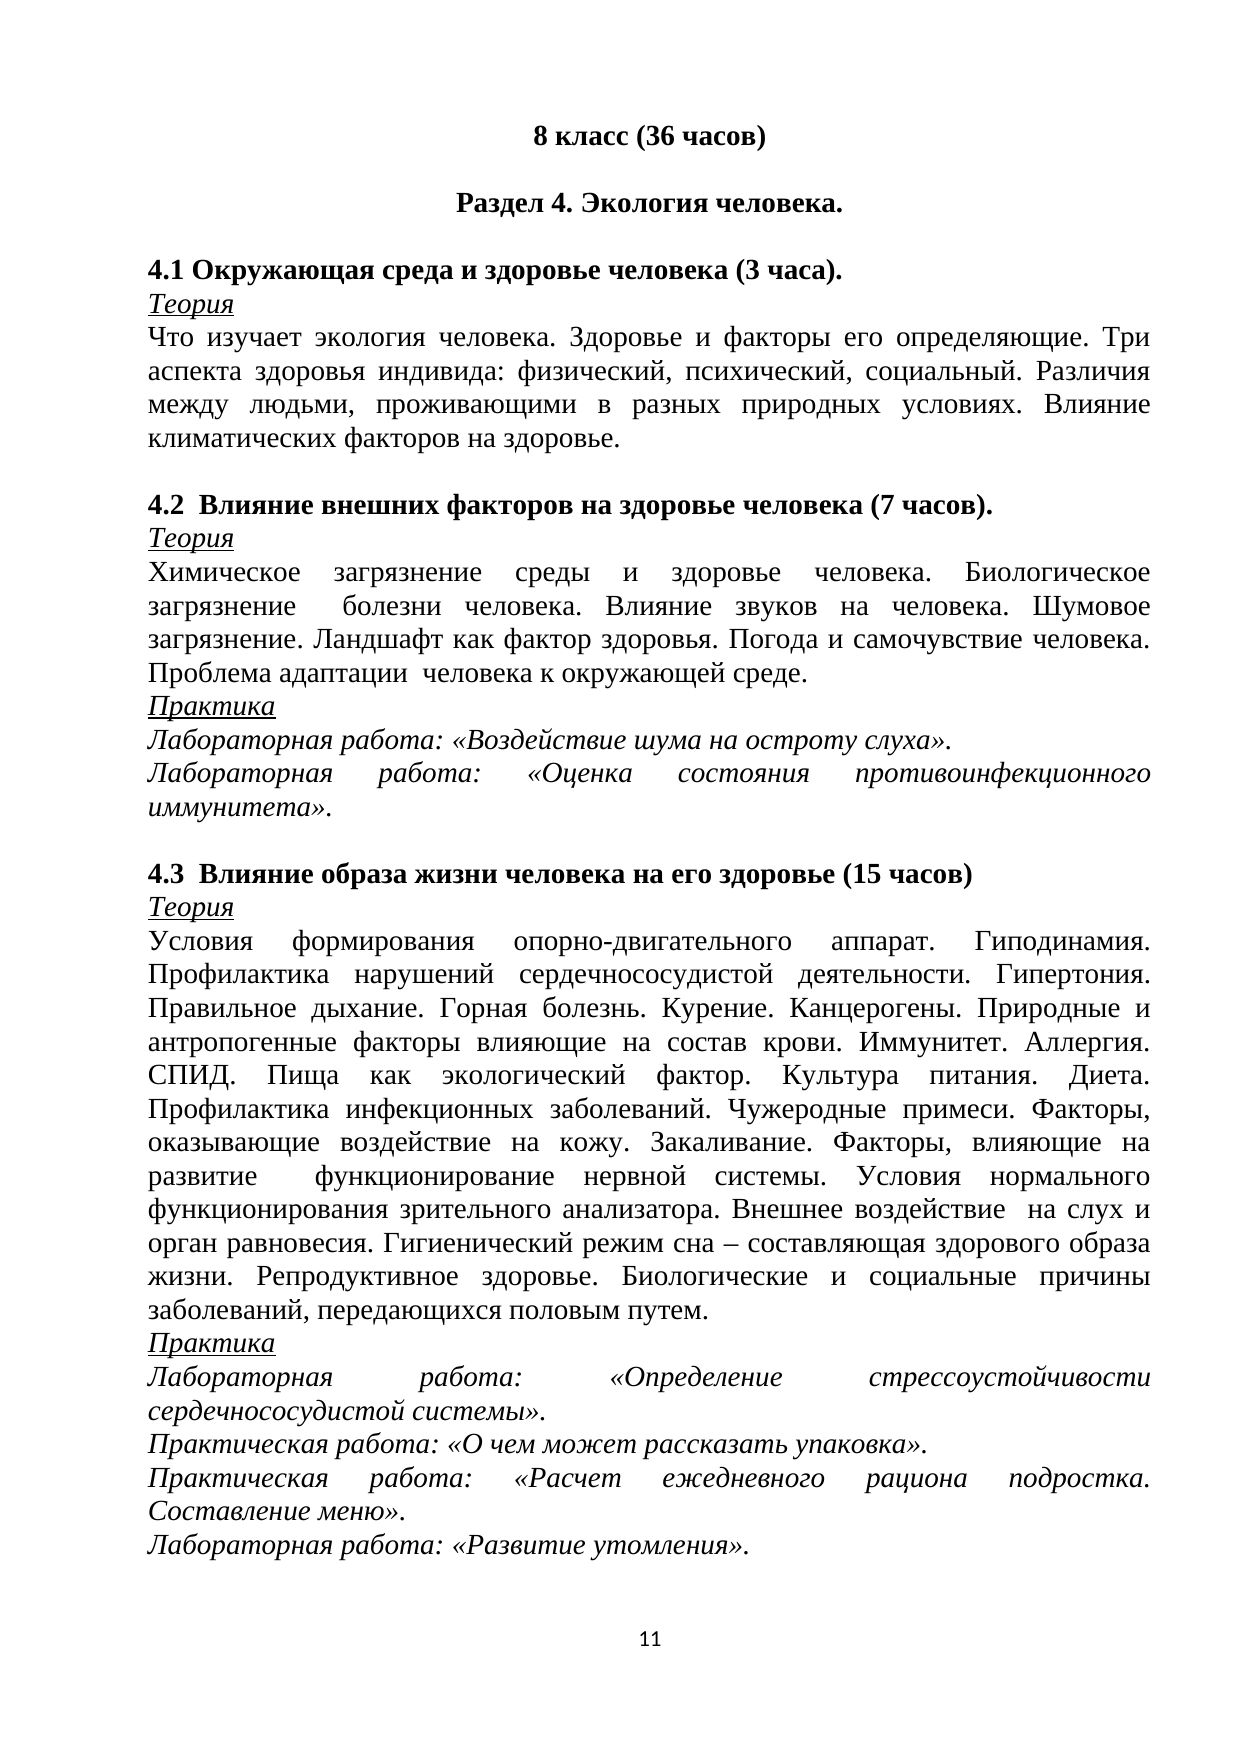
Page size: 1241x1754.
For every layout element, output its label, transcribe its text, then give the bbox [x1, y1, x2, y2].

text Теория [148, 889, 1152, 923]
text Химическое загрязнение среды и здоровье человека. Биологическое загрязнение болезни человека. Влияние звуков на человека. Шумовое загрязнение. Ландшафт как фактор здоровья. Погода и самочувствие человека. Проблема адаптации человека к окружающей среде. [148, 554, 1152, 688]
text 4.3 Влияние образа жизни человека на его здоровье (15 часов) [148, 856, 1152, 889]
text Лабораторная работа: «Развитие утомления». [148, 1527, 1152, 1560]
text Теория [148, 521, 1152, 554]
text Практика [148, 688, 1152, 722]
text Теория [148, 286, 1152, 319]
text Практическая работа: «Расчет ежедневного рациона подростка. Составление меню». [148, 1460, 1152, 1527]
text Практическая работа: «О чем может рассказать упаковка». [148, 1426, 1152, 1460]
text Что изучает экология человека. Здоровье и факторы его определяющие. Три аспекта здоровья индивида: физический, психический, социальный. Различия между людьми, проживающими в разных природных условиях. Влияние климатических факторов на здоровье. [148, 319, 1152, 453]
text Раздел 4. Экология человека. [148, 185, 1152, 219]
text 8 класс (36 часов) [148, 118, 1152, 152]
text Практика [148, 1326, 1152, 1359]
text Условия формирования опорно-двигательного аппарат. Гиподинамия. Профилактика нарушений сердечнососудистой деятельности. Гипертония. Правильное дыхание. Горная болезнь. Курение. Канцерогены. Природные и антропогенные факторы влияющие на состав крови. Иммунитет. Аллергия. СПИД. Пища как экологический фактор. Культура питания. Диета. Профилактика инфекционных заболеваний. Чужеродные примеси. Факторы, оказывающие воздействие на кожу. Закаливание. Факторы, влияющие на развитие функционирование нервной системы. Условия нормального функционирования зрительного анализатора. Внешнее воздействие на слух и орган равновесия. Гигиенический режим сна – составляющая здорового образа жизни. Репродуктивное здоровье. Биологические и социальные причины заболеваний, передающихся половым путем. [148, 923, 1152, 1326]
text 4.2 Влияние внешних факторов на здоровье человека (7 часов). [148, 487, 1152, 521]
text 4.1 Окружающая среда и здоровье человека (3 часа). [148, 252, 1152, 286]
text Лабораторная работа: «Оценка состояния противоинфекционного иммунитета». [148, 755, 1152, 822]
text Лабораторная работа: «Определение стрессоустойчивости сердечнососудистой системы». [148, 1359, 1152, 1426]
text Лабораторная работа: «Воздействие шума на остроту слуха». [148, 722, 1152, 755]
